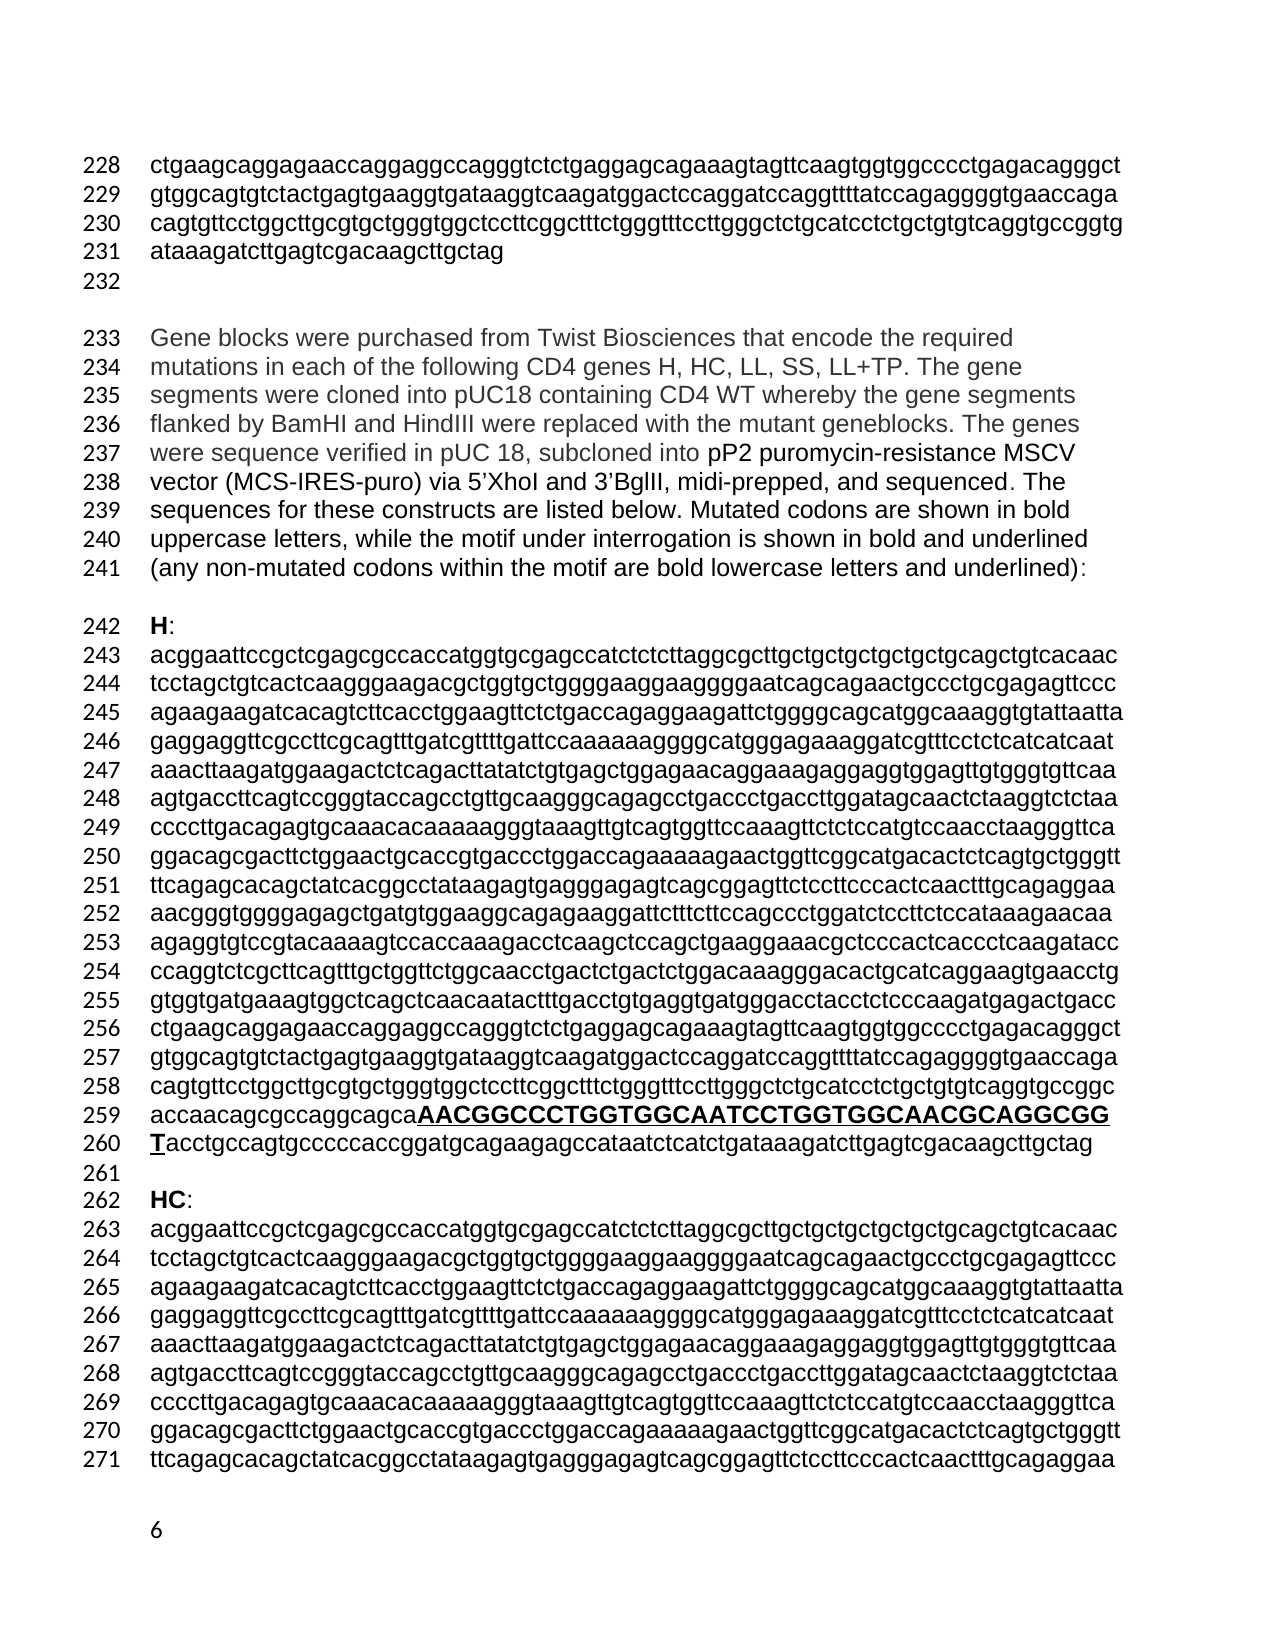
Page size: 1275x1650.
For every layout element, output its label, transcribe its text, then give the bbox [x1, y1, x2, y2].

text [150, 1214, 1125, 1473]
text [150, 150, 1125, 265]
text HC: [150, 1185, 1125, 1214]
text H: [150, 611, 1125, 639]
text Gene blocks were purchased from Twist Biosciences that encode the required mutations in each of the following CD4 genes H, HC, LL, SS, LL+TP. The gene segments were cloned into pUC18 containing CD4 WT whereby the gene segments flanked by BamHI and HindIII were replaced with the mutant geneblocks. The genes were sequence verified in pUC 18, subcloned into pP2 puromycin-resistance MSCV vector (MCS-IRES-puro) via 5’XhoI and 3’BglII, midi-prepped, and sequenced. The sequences for these constructs are listed below. Mutated codons are shown in bold uppercase letters, while the motif under interrogation is shown in bold and underlined (any non-mutated codons within the motif are bold lowercase letters and underlined): [150, 323, 1125, 582]
text acggaattccgctcgagcgccaccatggtgcgagccatctctcttaggcgcttgctgctgctgctgctgcagctgtcacaactcctagctgtcactcaagggaagacgctggtgctggggaaggaaggggaatcagcagaactgccctgcgagagttcccagaagaagatcacagtcttcacctggaagttctctgaccagaggaagattctggggcagcatggcaaaggtgtattaattagaggaggttcgccttcgcagtttgatcgttttgattccaaaaaaggggcatgggagaaaggatcgtttcctctcatcatcaataaacttaagatggaagactctcagacttatatctgtgagctggagaacaggaaagaggaggtggagttgtgggtgttcaaagtgaccttcagtccgggtaccagcctgttgcaagggcagagcctgaccctgaccttggatagcaactctaaggtctctaaccccttgacagagtgcaaacacaaaaagggtaaagttgtcagtggttccaaagttctctccatgtccaacctaagggttcaggacagcgacttctggaactgcaccgtgaccctggaccagaaaaagaactggttcggcatgacactctcagtgctgggttttcagagcacagctatcacggcctataagagtgagggagagtcagcggagttctccttcccactcaactttgcagaggaaaacgggtggggagagctgatgtggaaggcagagaaggattctttcttccagccctggatctccttctccataaagaacaaagaggtgtccgtacaaaagtccaccaaagacctcaagctccagctgaaggaaacgctcccactcaccctcaagataccccaggtctcgcttcagtttgctggttctggcaacctgactctgactctggacaaagggacactgcatcaggaagtgaacctggtggtgatgaaagtggctcagctcaacaatactttgacctgtgaggtgatgggacctacctctcccaagatgagactgaccctgaagcaggagaaccaggaggccagggtctctgaggagcagaaagtagttcaagtggtggcccctgagacagggctgtggcagtgtctactgagtgaaggtgataaggtcaagatggactccaggatccaggttttatccagaggggtgaaccagacagtgttcctggcttgcgtgctgggtggctccttcggctttctgggtttccttgggctctgcatcctctgctgtgtcaggtgccggcaccaacagcgccaggcagcaAACGGCCCTGGTGGCAATCCTGGTGGCAACGCAGGCGGTacctgccagtgcccccaccggatgcagaagagccataatctcatctgataaagatcttgagtcgacaagcttgctag [150, 639, 1125, 1157]
